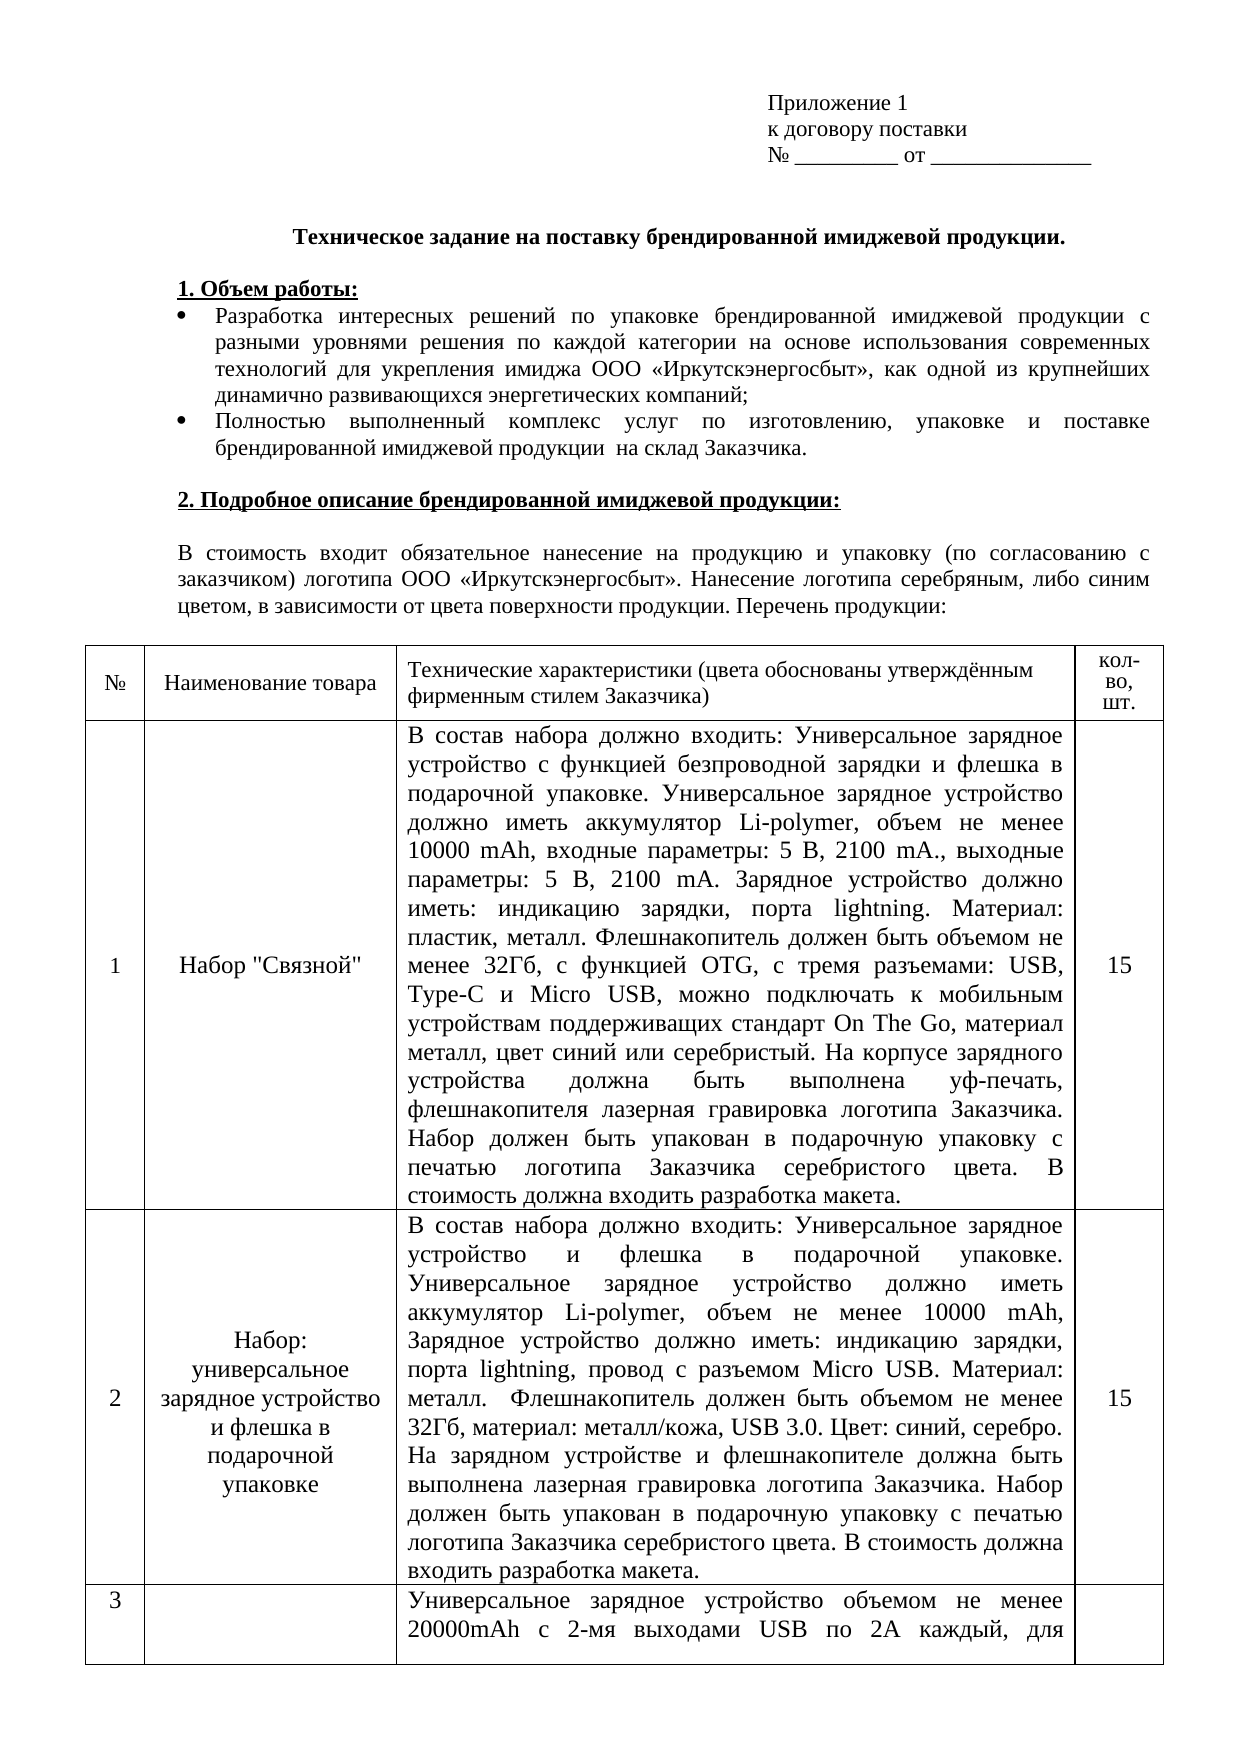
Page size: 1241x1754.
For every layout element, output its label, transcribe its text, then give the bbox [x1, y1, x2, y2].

text 1. Объем работы: [177, 276, 1152, 302]
table_cell 15 [1076, 721, 1163, 1209]
list Разработка интересных решений по упаковке брендированной имиджевой продукции с разными уровнями решения по каждой категории на основе использования современных технологий для укрепления имиджа ООО «Иркутскэнергосбыт», как одной из крупнейших динамично развивающихся энергетических компаний; [177, 302, 1152, 407]
text В стоимость входит обязательное нанесение на продукцию и упаковку (по согласованию с заказчиком) логотипа ООО «Иркутскэнергосбыт». Нанесение логотипа серебряным, либо синим цветом, в зависимости от цвета поверхности продукции. Перечень продукции: [177, 539, 1152, 618]
table_cell Набор: универсальное зарядное устройство и флешка в подарочной упаковке [145, 1210, 396, 1584]
table_cell 15 [1076, 1210, 1163, 1584]
text Приложение 1 [767, 89, 1152, 115]
list Полностью выполненный комплекс услуг по изготовлению, упаковке и поставке брендированной имиджевой продукции на склад Заказчика. [177, 407, 1152, 460]
table_cell 3 [86, 1585, 144, 1664]
table_cell 20 [1076, 1585, 1163, 1664]
table_cell 2 [86, 1210, 144, 1584]
table_cell 1 [86, 721, 144, 1209]
table_cell В состав набора должно входить: Универсальное зарядное устройство с функцией безпроводной зарядки и флешка в подарочной упаковке. Универсальное зарядное устройство должно иметь аккумулятор Li-polymer, объем не менее 10000 mAh, входные параметры: 5 В, 2100 mA., выходные параметры: 5 В, 2100 mА. Зарядное устройство должно иметь: индикацию зарядки, порта lightning. Материал: пластик, металл. Флешнакопитель должен быть объемом не менее 32Гб, с функцией OTG, с тремя разъемами: USB, Type-C и Micro USB, можно подключать к мобильным устройствам поддерживащих стандарт On The Go, материал металл, цвет синий или серебристый. На корпусе зарядного устройства должна быть выполнена уф-печать, флешнакопителя лазерная гравировка логотипа Заказчика. Набор должен быть упакован в подарочную упаковку с печатью логотипа Заказчика серебристого цвета. В стоимость должна входить разработка макета. [397, 721, 1074, 1209]
table_header Технические характеристики (цвета обоснованы утверждённым фирменным стилем Заказчика) [397, 646, 1074, 719]
table_cell В состав набора должно входить: Универсальное зарядное устройство и флешка в подарочной упаковке. Универсальное зарядное устройство должно иметь аккумулятор Li-polymer, объем не менее 10000 mAh, Зарядное устройство должно иметь: индикацию зарядки, порта lightning, провод с разъемом Micro USB. Материал: металл. Флешнакопитель должен быть объемом не менее 32Гб, материал: металл/кожа, USB 3.0. Цвет: синий, серебро. На зарядном устройстве и флешнакопителе должна быть выполнена лазерная гравировка логотипа Заказчика. Набор должен быть упакован в подарочную упаковку с печатью логотипа Заказчика серебристого цвета. В стоимость должна входить разработка макета. [397, 1210, 1074, 1584]
table_cell Набор "Связной" [145, 721, 396, 1209]
text к договору поставки [767, 115, 1152, 141]
text № _________ от ______________ [767, 141, 1152, 168]
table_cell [145, 1585, 396, 1664]
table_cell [397, 1585, 1074, 1664]
table_header Наименование товара [145, 646, 396, 719]
table_header кол-во, шт. [1076, 646, 1163, 719]
subtitle 2. Подробное описание брендированной имиджевой продукции: [177, 486, 1152, 513]
table_header № [86, 646, 144, 719]
text Техническое задание на поставку брендированной имиджевой продукции. [177, 223, 1152, 249]
